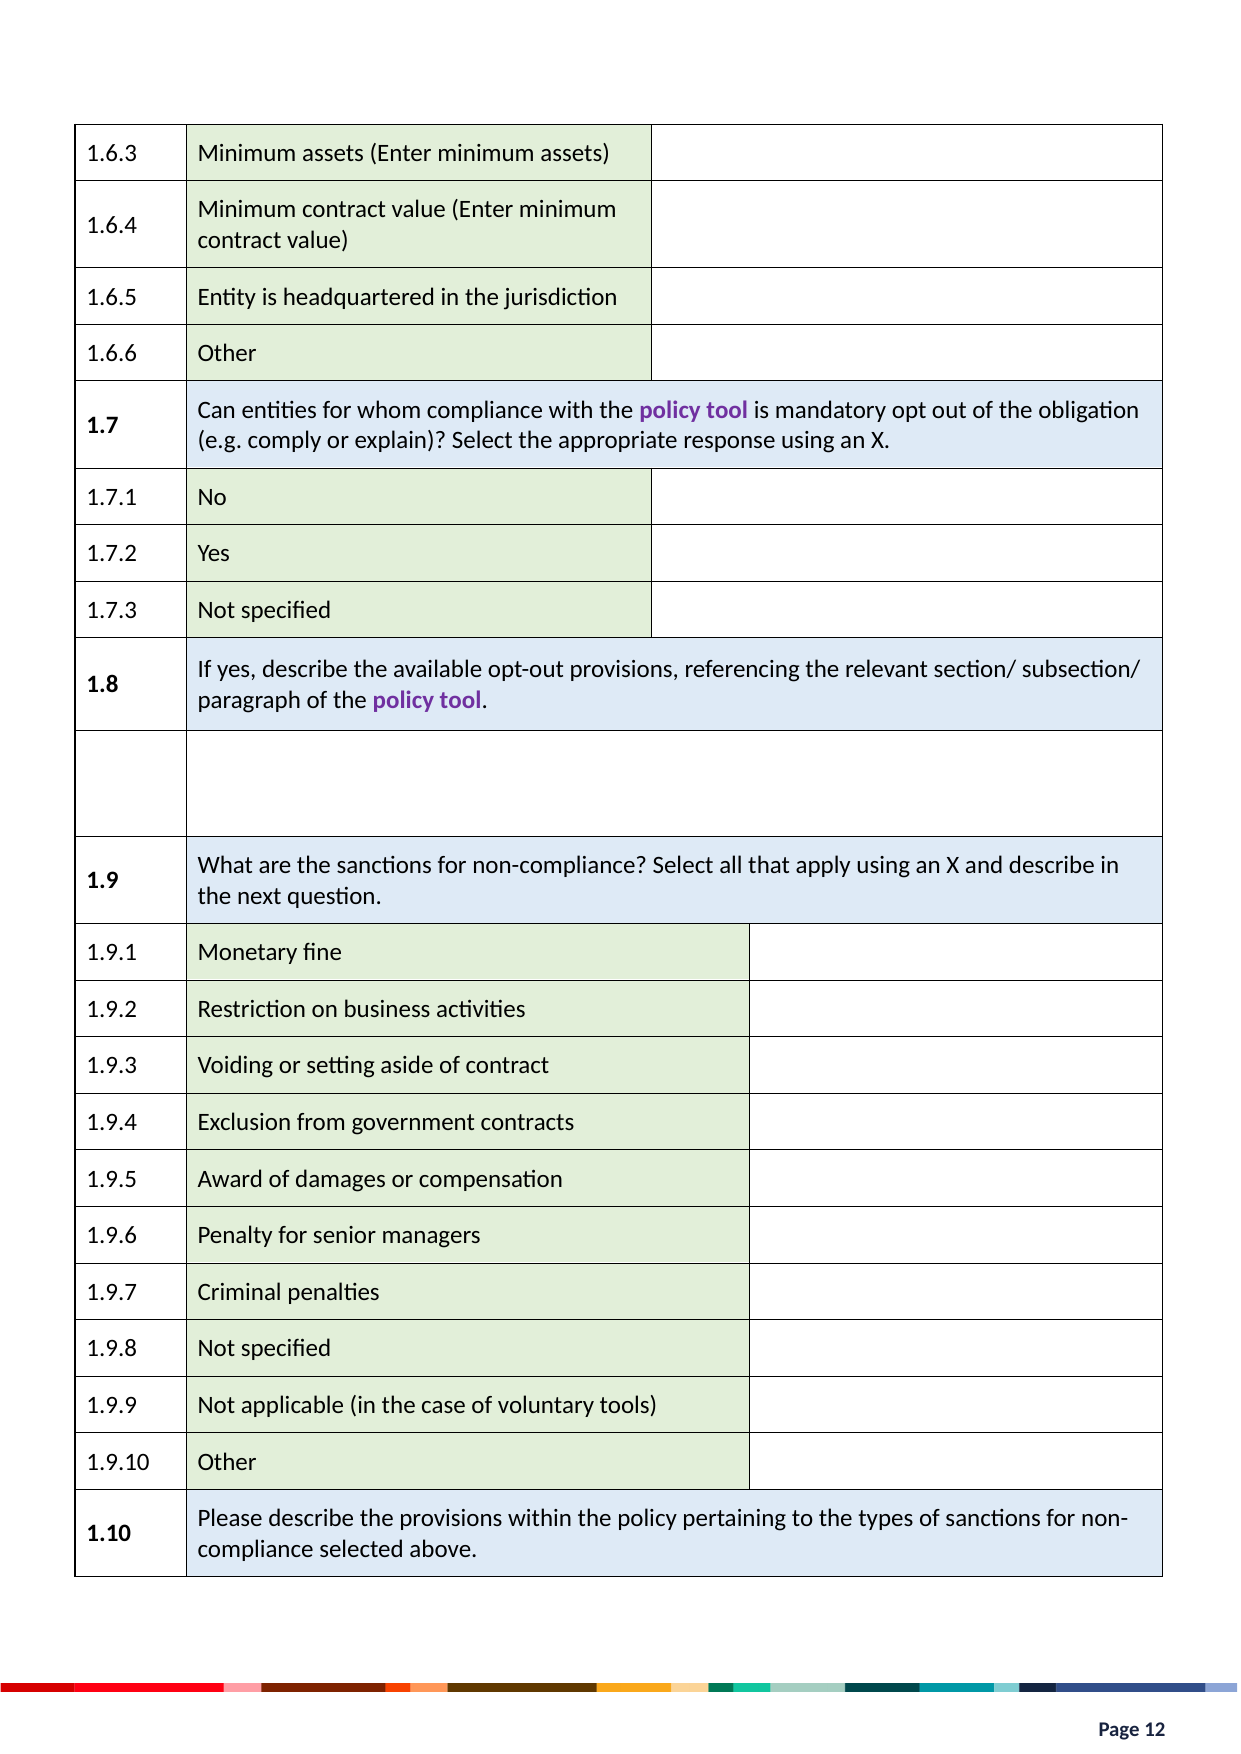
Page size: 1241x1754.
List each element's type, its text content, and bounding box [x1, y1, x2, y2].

table_cell [750, 924, 1162, 979]
table_cell [750, 1320, 1162, 1376]
table_cell [750, 1264, 1162, 1319]
table_cell 1.9.3 [76, 1037, 186, 1093]
table_cell [750, 1094, 1162, 1149]
table_cell Exclusion from government contracts [187, 1094, 749, 1149]
table_cell Not applicable (in the case of voluntary tools) [187, 1377, 749, 1432]
table_cell Penalty for senior managers [187, 1207, 749, 1262]
table_cell [652, 268, 1162, 324]
table_cell 1.10 [76, 1490, 186, 1576]
table_cell 1.9.8 [76, 1320, 186, 1376]
table_cell Minimum contract value (Enter minimum contract value) [187, 181, 651, 267]
table_cell 1.7.3 [76, 582, 186, 637]
table_cell [750, 1377, 1162, 1432]
table_cell 1.9 [76, 837, 186, 923]
table_cell Minimum assets (Enter minimum assets) [187, 125, 651, 180]
table_cell Other [187, 1433, 749, 1489]
table_cell 1.9.6 [76, 1207, 186, 1262]
table_cell [750, 981, 1162, 1036]
table_cell Not specified [187, 582, 651, 637]
table_cell [652, 125, 1162, 180]
picture [0, 1683, 1236, 1692]
table_cell 1.6.5 [76, 268, 186, 324]
table_cell 1.9.7 [76, 1264, 186, 1319]
table_cell Monetary fine [187, 924, 749, 979]
table_cell [652, 181, 1162, 267]
table_cell 1.9.10 [76, 1433, 186, 1489]
table_cell [76, 731, 186, 836]
table_cell [750, 1433, 1162, 1489]
table_cell 1.8 [76, 638, 186, 730]
table_cell 1.6.6 [76, 325, 186, 380]
table_cell No [187, 469, 651, 524]
table_cell 1.6.3 [76, 125, 186, 180]
table_cell Other [187, 325, 651, 380]
table_cell Restriction on business activities [187, 981, 749, 1036]
table_cell Entity is headquartered in the jurisdiction [187, 268, 651, 324]
table_cell [652, 582, 1162, 637]
table_cell Not specified [187, 1320, 749, 1376]
table_cell Voiding or setting aside of contract [187, 1037, 749, 1093]
table_cell Yes [187, 525, 651, 581]
table_cell 1.6.4 [76, 181, 186, 267]
table_cell [187, 731, 1162, 836]
table_cell [750, 1207, 1162, 1262]
table_cell [750, 1037, 1162, 1093]
table_cell Can entities for whom compliance with the policy tool is mandatory opt out of the obligation (e.g. comply or explain)? Select the appropriate response using an X. [187, 381, 1162, 467]
table_cell Criminal penalties [187, 1264, 749, 1319]
table_cell If yes, describe the available opt-out provisions, referencing the relevant section/ subsection/ paragraph of the policy tool. [187, 638, 1162, 730]
table_cell [652, 469, 1162, 524]
table_cell 1.9.9 [76, 1377, 186, 1432]
table_cell 1.9.5 [76, 1150, 186, 1206]
table_cell Please describe the provisions within the policy pertaining to the types of sanctions for non-compliance selected above. [187, 1490, 1162, 1576]
table_cell 1.7.2 [76, 525, 186, 581]
table_cell [750, 1150, 1162, 1206]
table_cell 1.7 [76, 381, 186, 467]
table_cell What are the sanctions for non-compliance? Select all that apply using an X and describe in the next question. [187, 837, 1162, 923]
table_cell 1.7.1 [76, 469, 186, 524]
table_cell Award of damages or compensation [187, 1150, 749, 1206]
table_cell 1.9.4 [76, 1094, 186, 1149]
table_cell [652, 325, 1162, 380]
table_cell [652, 525, 1162, 581]
table_cell 1.9.2 [76, 981, 186, 1036]
table_cell 1.9.1 [76, 924, 186, 979]
